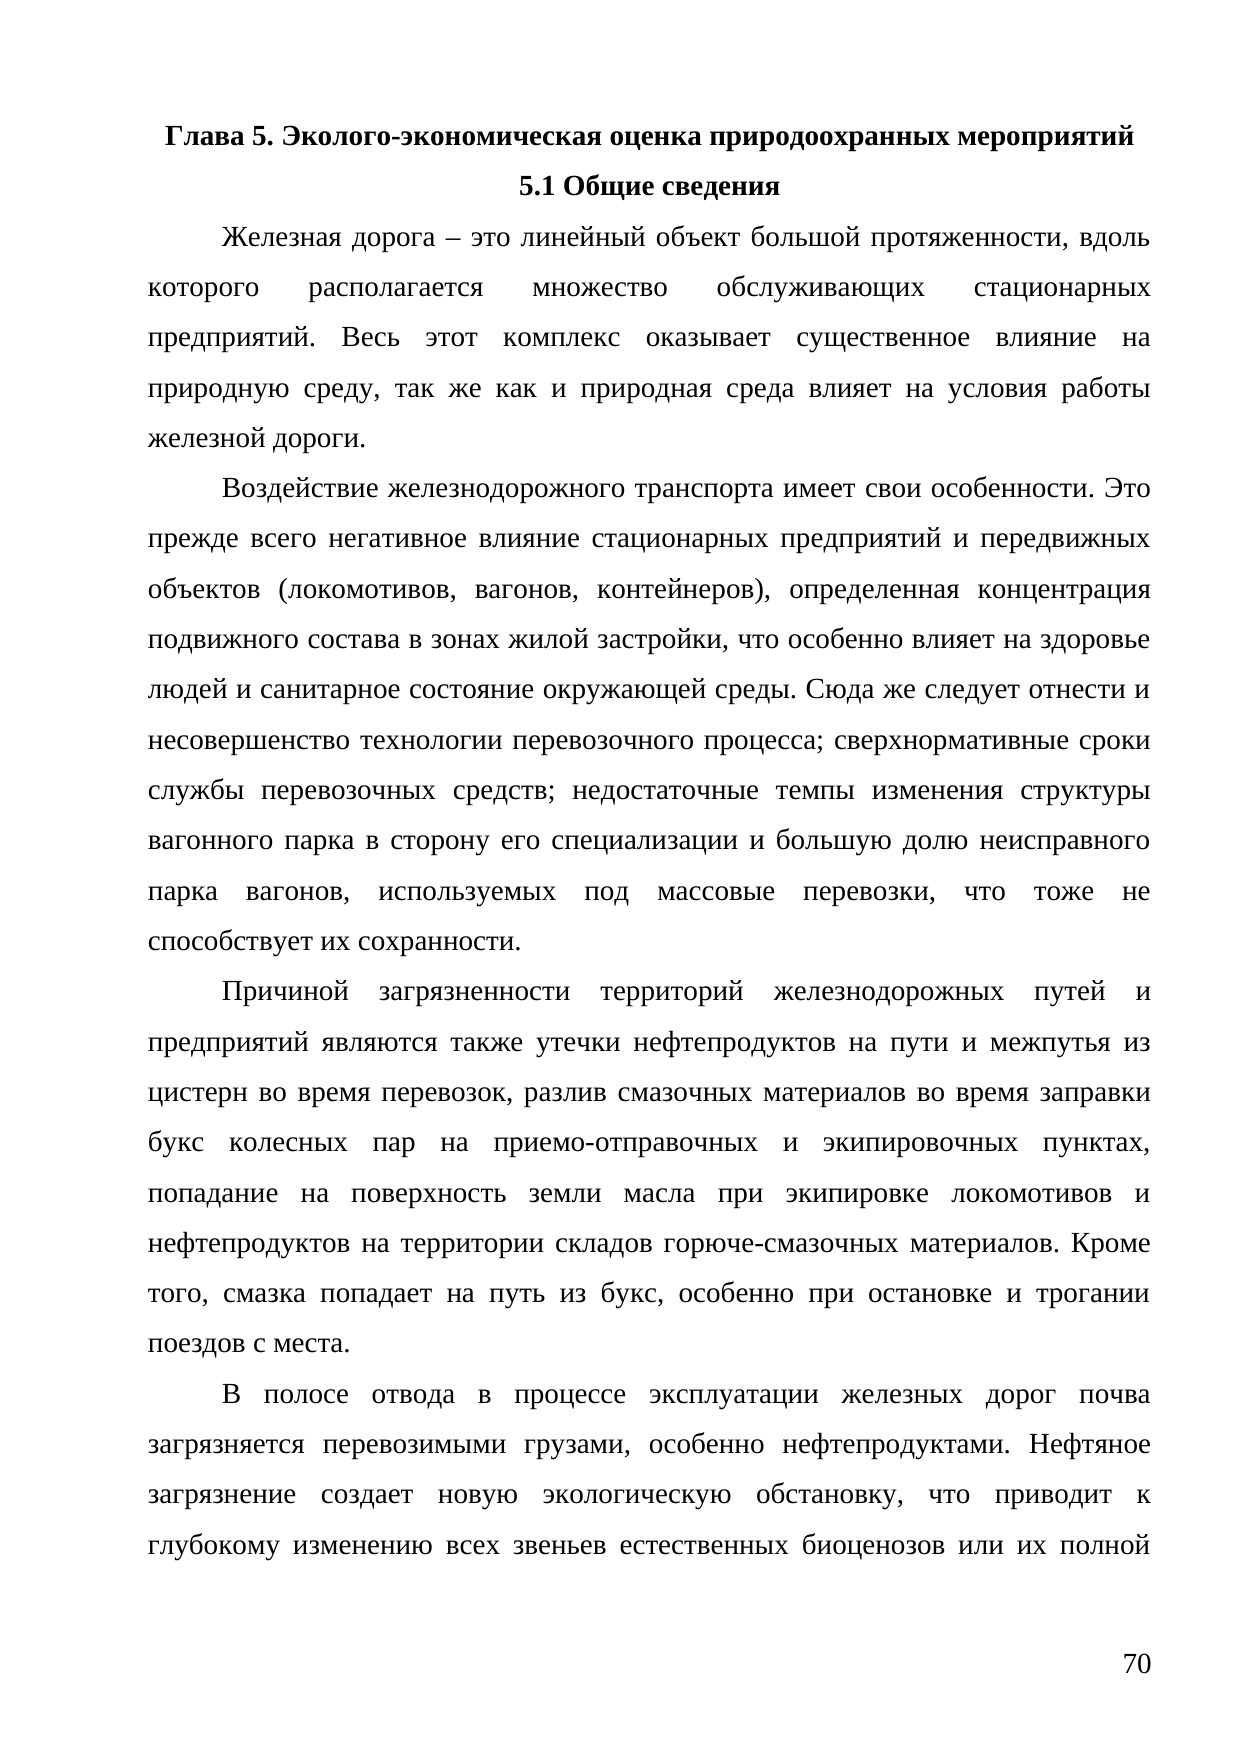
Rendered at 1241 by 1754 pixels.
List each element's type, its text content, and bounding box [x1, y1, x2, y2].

text Железная дорога – это линейный объект большой протяженности, вдоль которого располагается множество обслуживающих стационарных предприятий. Весь этот комплекс оказывает существенное влияние на природную среду, так же как и природная среда влияет на условия работы железной дороги. [148, 219, 1152, 453]
text Причиной загрязненности территорий железнодорожных путей и предприятий являются также утечки нефтепродуктов на пути и межпутья из цистерн во время перевозок, разлив смазочных материалов во время заправки букс колесных пар на приемо-отправочных и экипировочных пунктах, попадание на поверхность земли масла при экипировке локомотивов и нефтепродуктов на территории складов горюче-смазочных материалов. Кроме того, смазка попадает на путь из букс, особенно при остановке и трогании поездов с места. [148, 973, 1152, 1359]
text Глава 5. Эколого-экономическая оценка природоохранных мероприятий [148, 118, 1152, 152]
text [148, 1376, 1152, 1560]
text 5.1 Общие сведения [148, 168, 1152, 202]
text Воздействие железнодорожного транспорта имеет свои особенности. Это прежде всего негативное влияние стационарных предприятий и передвижных объектов (локомотивов, вагонов, контейнеров), определенная концентрация подвижного состава в зонах жилой застройки, что особенно влияет на здоровье людей и санитарное состояние окружающей среды. Сюда же следует отнести и несовершенство технологии перевозочного процесса; сверхнормативные сроки службы перевозочных средств; недостаточные темпы изменения структуры вагонного парка в сторону его специализации и большую долю неисправного парка вагонов, используемых под массовые перевозки, что тоже не способствует их сохранности. [148, 470, 1152, 957]
